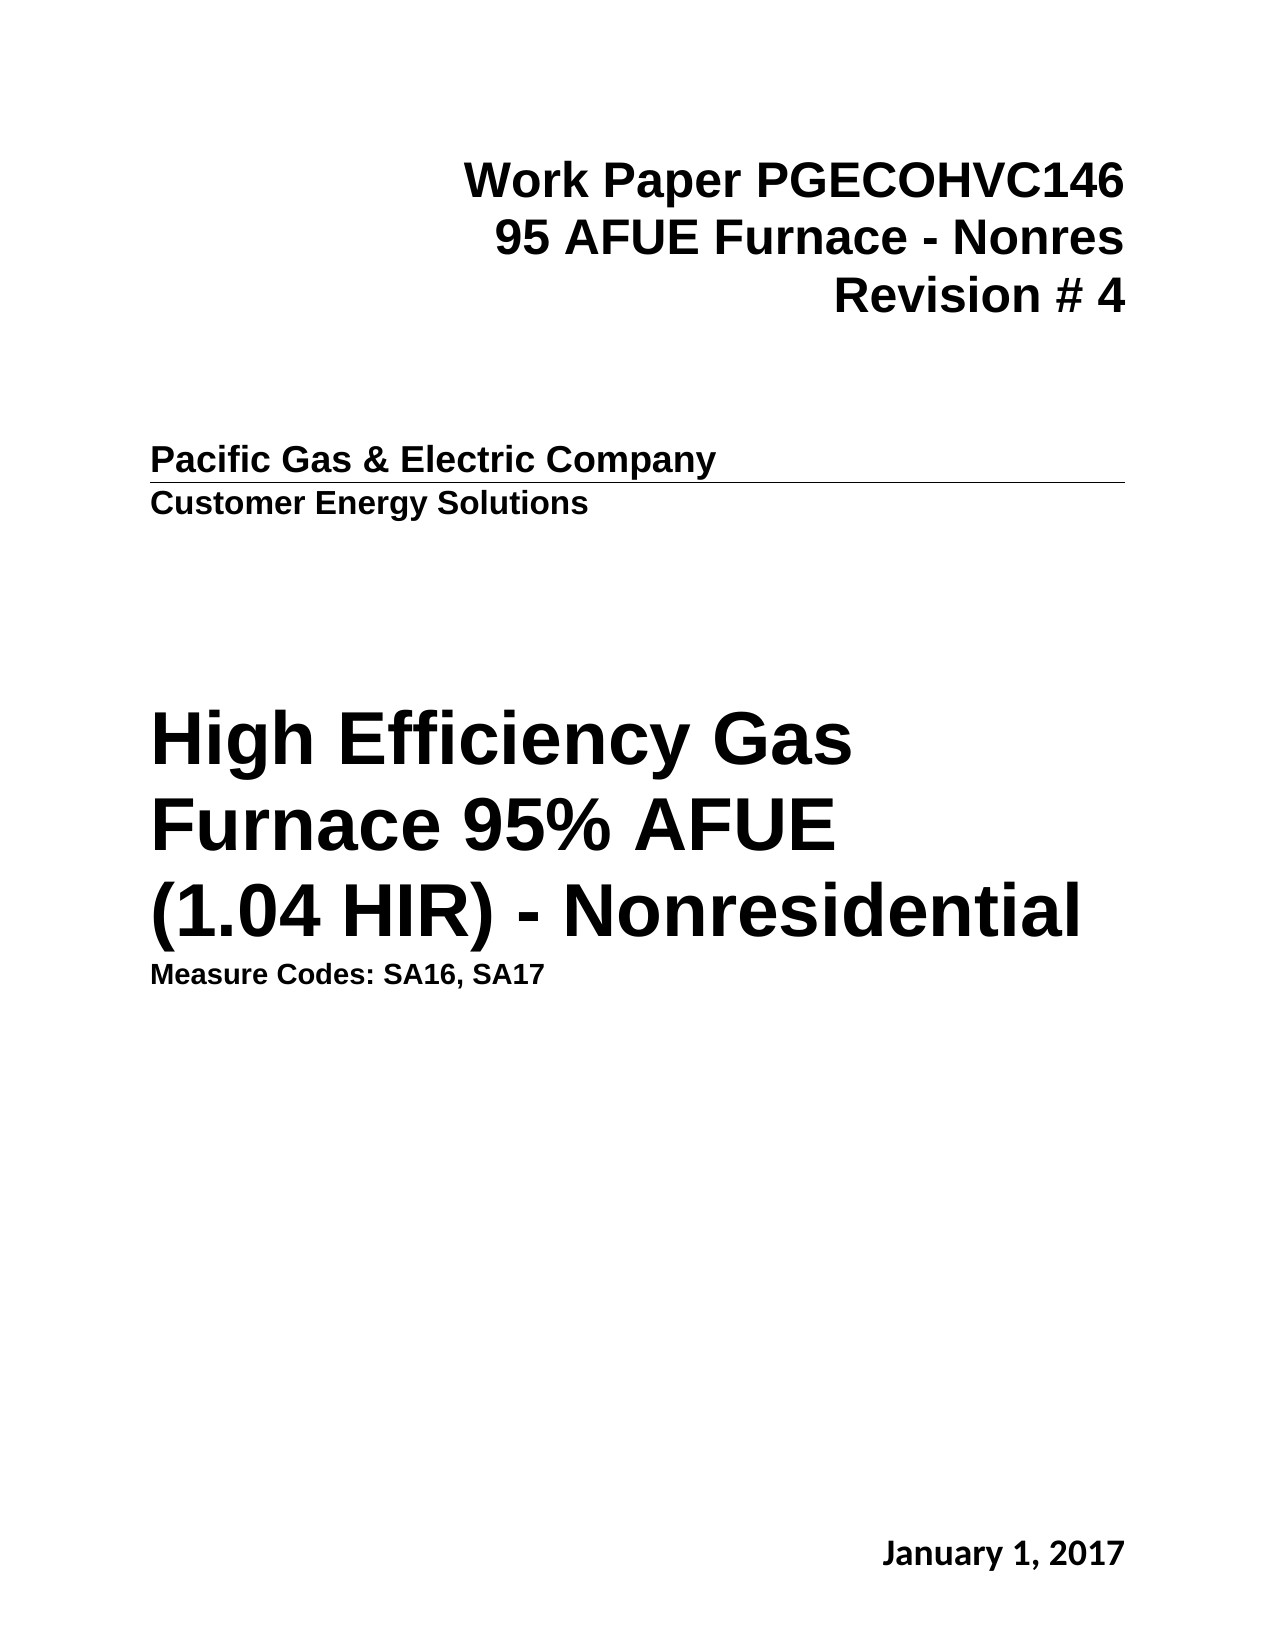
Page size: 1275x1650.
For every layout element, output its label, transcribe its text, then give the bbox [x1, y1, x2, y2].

text Customer Energy Solutions [150, 483, 1125, 521]
text Work Paper PGECOHVC146 [150, 150, 1125, 207]
text Revision # 4 [150, 265, 1125, 322]
text 95 AFUE Furnace - Nonres [150, 207, 1125, 265]
text (1.04 HIR) - Nonresidential [150, 866, 1125, 953]
text Measure Codes: SA16, SA17 [150, 957, 1125, 990]
text Pacific Gas & Electric Company [150, 437, 1125, 482]
text High Efficiency Gas Furnace 95% AFUE [150, 694, 1125, 866]
